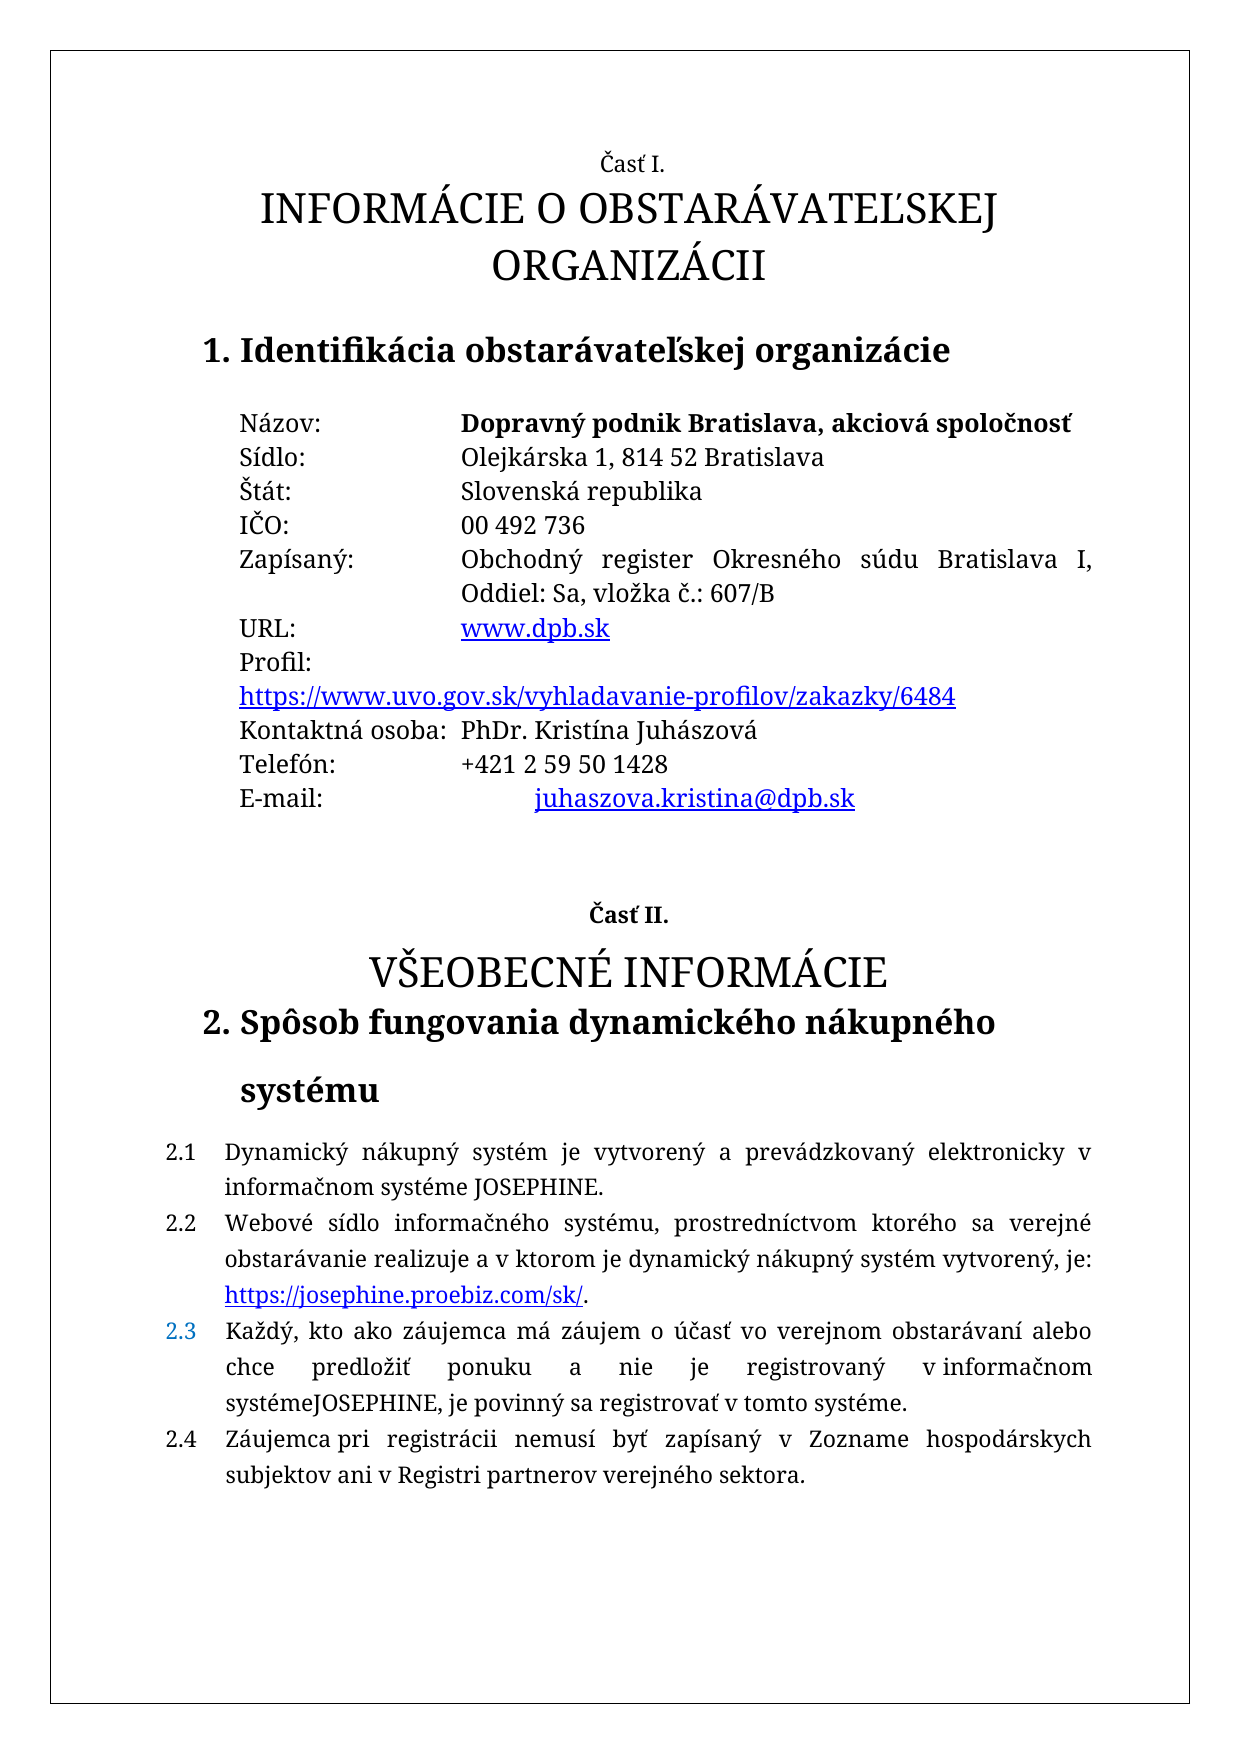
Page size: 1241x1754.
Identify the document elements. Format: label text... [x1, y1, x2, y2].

subtitle Spôsob fungovania dynamického nákupného systému [203, 999, 1093, 1113]
subtitle Identifikácia obstarávateľskej organizácie [203, 326, 1093, 372]
text IČO: 00 492 736 [165, 508, 1093, 542]
text Štát: Slovenská republika [165, 474, 1093, 508]
text Telefón: +421 2 59 50 1428 [165, 746, 1093, 781]
text Časť II. [165, 899, 1093, 930]
text Časť I. [165, 147, 1093, 179]
text Kontaktná osoba: PhDr. Kristína Juhászová [165, 712, 1093, 746]
list Každý, kto ako záujemca má záujem o účasť vo verejnom obstarávaní alebo chce predložiť ponuku a nie je registrovaný v informačnom systémeJOSEPHINE, je povinný sa registrovať v tomto systéme. [165, 1315, 1093, 1418]
text Profil: https://www.uvo.gov.sk/vyhladavanie-profilov/zakazky/6484 [165, 644, 1093, 712]
subtitle INFORMÁCIE O OBSTARÁVATEĽSKEJ ORGANIZÁCII [165, 179, 1093, 292]
list Webové sídlo informačného systému, prostredníctvom ktorého sa verejné obstarávanie realizuje a v ktorom je dynamický nákupný systém vytvorený, je: https://josephine.proebiz.com/sk/. [165, 1207, 1093, 1310]
text Názov: Dopravný podnik Bratislava, akciová spoločnosť [165, 406, 1093, 440]
list Záujemca pri registrácii nemusí byť zapísaný v Zozname hospodárskych subjektov ani v Registri partnerov verejného sektora. [165, 1423, 1093, 1490]
text Sídlo: Olejkárska 1, 814 52 Bratislava [165, 440, 1093, 474]
subtitle VŠEOBECNÉ INFORMÁCIE [165, 942, 1093, 999]
list Dynamický nákupný systém je vytvorený a prevádzkovaný elektronicky v informačnom systéme JOSEPHINE. [165, 1135, 1093, 1203]
text URL: www.dpb.sk [165, 610, 1093, 644]
text Zapísaný: Obchodný register Okresného súdu Bratislava I, Oddiel: Sa, vložka č.: 607/B [239, 542, 1093, 610]
text E-mail: juhaszova.kristina@dpb.sk [165, 781, 1093, 814]
